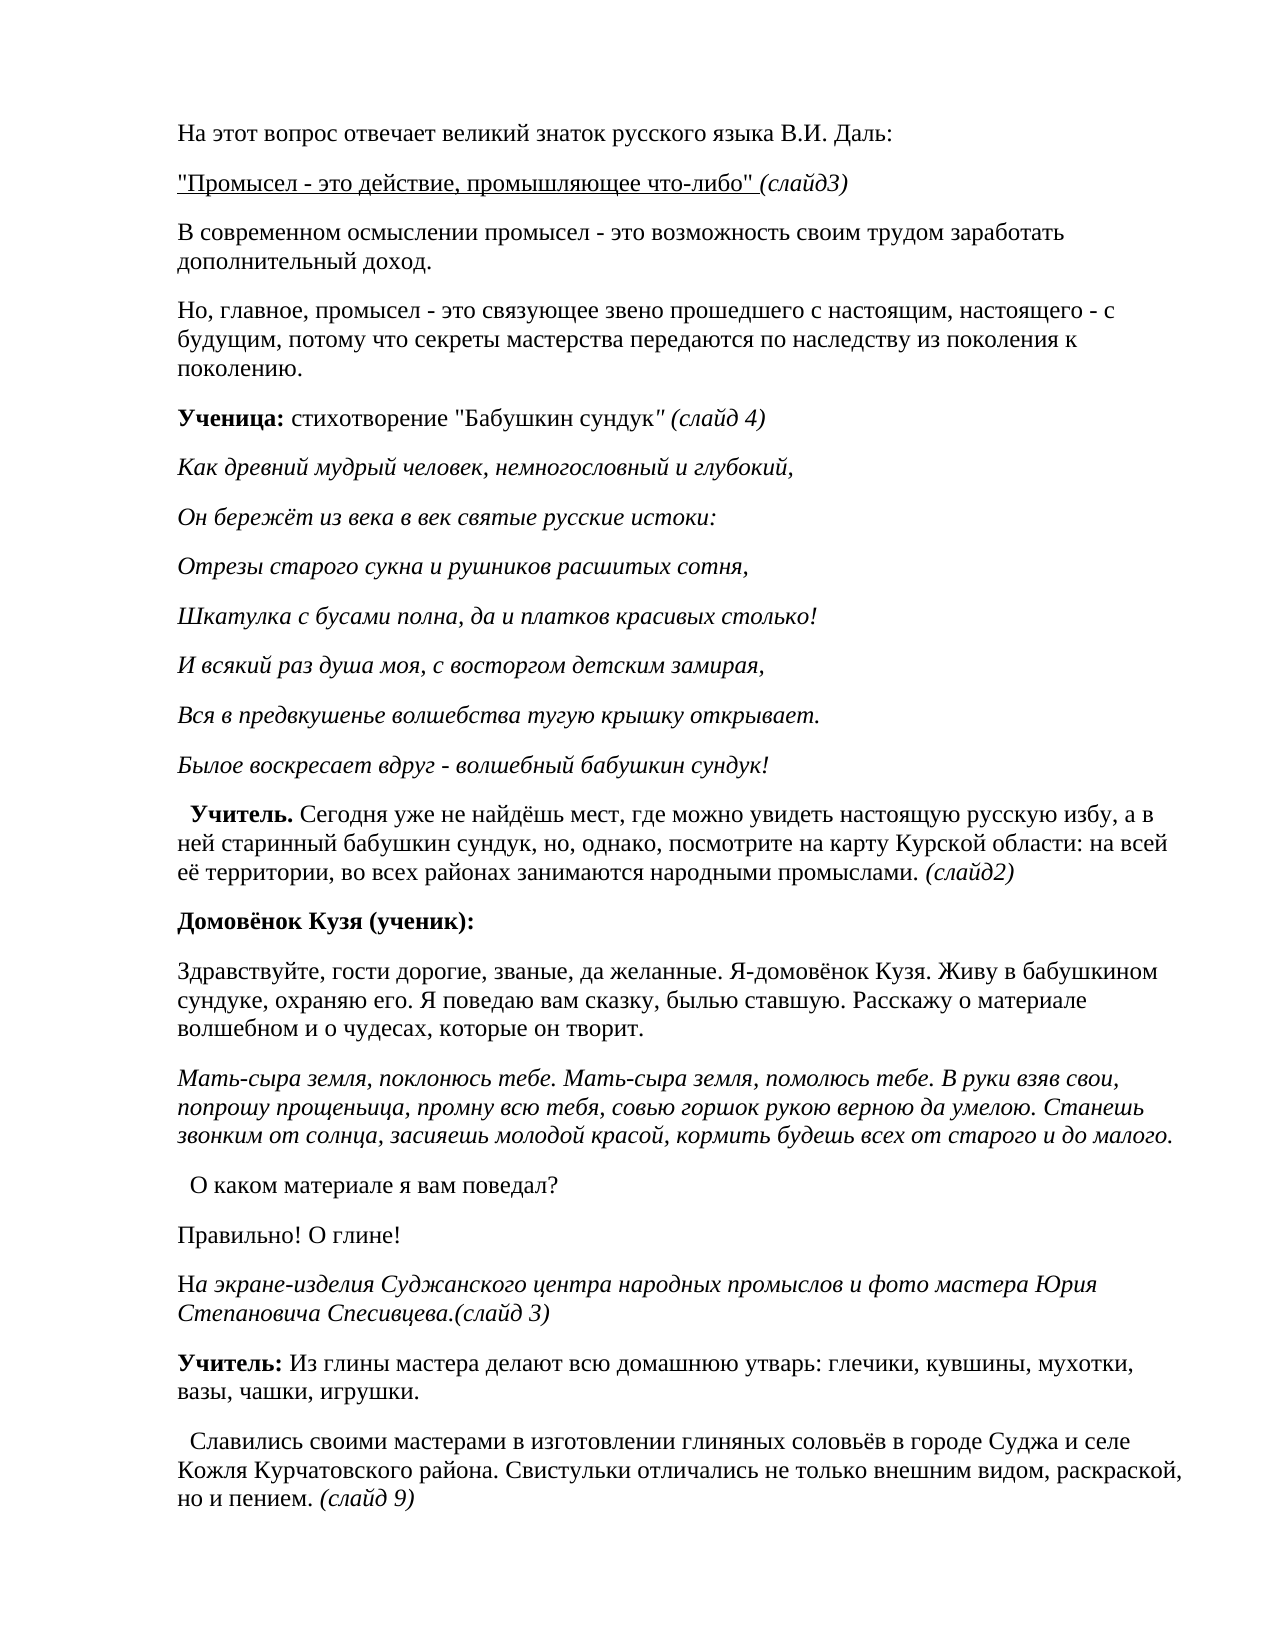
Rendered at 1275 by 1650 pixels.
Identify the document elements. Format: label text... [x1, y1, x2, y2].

text И всякий раз душа моя, с восторгом детским замирая, [177, 651, 1186, 679]
text На экране-изделия Суджанского центра народных промыслов и фото мастера Юрия Степановича Спесивцева.(слайд 3) [177, 1269, 1186, 1327]
text Отрезы старого сукна и рушников расшитых сотня, [177, 551, 1186, 580]
text Мать-сыра земля, поклонюсь тебе. Мать-сыра земля, помолюсь тебе. В руки взяв свои, попрошу прощеньица, промну всю тебя, совью горшок рукою верною да умелою. Станешь звонким от солнца, засияешь молодой красой, кормить будешь всех от старого и до малого. [177, 1063, 1186, 1149]
text Учитель: Из глины мастера делают всю домашнюю утварь: глечики, кувшины, мухотки, вазы, чашки, игрушки. [177, 1348, 1186, 1405]
text На этот вопрос отвечает великий знаток русского языка В.И. Даль: [177, 118, 1186, 147]
text Правильно! О глине! [177, 1220, 1186, 1248]
text Шкатулка с бусами полна, да и платков красивых столько! [177, 601, 1186, 630]
text "Промысел - это действие, промышляющее что-либо" (слайд3) [177, 168, 1186, 196]
text Но, главное, промысел - это связующее звено прошедшего с настоящим, настоящего - с будущим, потому что секреты мастерства передаются по наследству из поколения к поколению. [177, 296, 1186, 382]
text Вся в предвкушенье волшебства тугую крышку открывает. [177, 700, 1186, 729]
text В современном осмыслении промысел - это возможность своим трудом заработать дополнительный доход. [177, 217, 1186, 275]
text Ученица: стихотворение "Бабушкин сундук" (слайд 4) [177, 403, 1186, 431]
text Учитель. Сегодня уже не найдёшь мест, где можно увидеть настоящую русскую избу, а в ней старинный бабушкин сундук, но, однако, посмотрите на карту Курской области: на всей её территории, во всех районах занимаются народными промыслами. (слайд2) [177, 799, 1186, 886]
text О каком материале я вам поведал? [177, 1170, 1186, 1199]
text Здравствуйте, гости дорогие, званые, да желанные. Я-домовёнок Кузя. Живу в бабушкином сундуке, охраняю его. Я поведаю вам сказку, былью ставшую. Расскажу о материале волшебном и о чудесах, которые он творит. [177, 956, 1186, 1042]
text Былое воскресает вдруг - волшебный бабушкин сундук! [177, 750, 1186, 778]
text Домовёнок Кузя (ученик): [177, 906, 1186, 935]
text Славились своими мастерами в изготовлении глиняных соловьёв в городе Суджа и селе Кожля Курчатовского района. Свистульки отличались не только внешним видом, раскраской, но и пением. (слайд 9) [177, 1426, 1186, 1512]
text Он бережёт из века в век святые русские истоки: [177, 502, 1186, 531]
text Как древний мудрый человек, немногословный и глубокий, [177, 452, 1186, 481]
